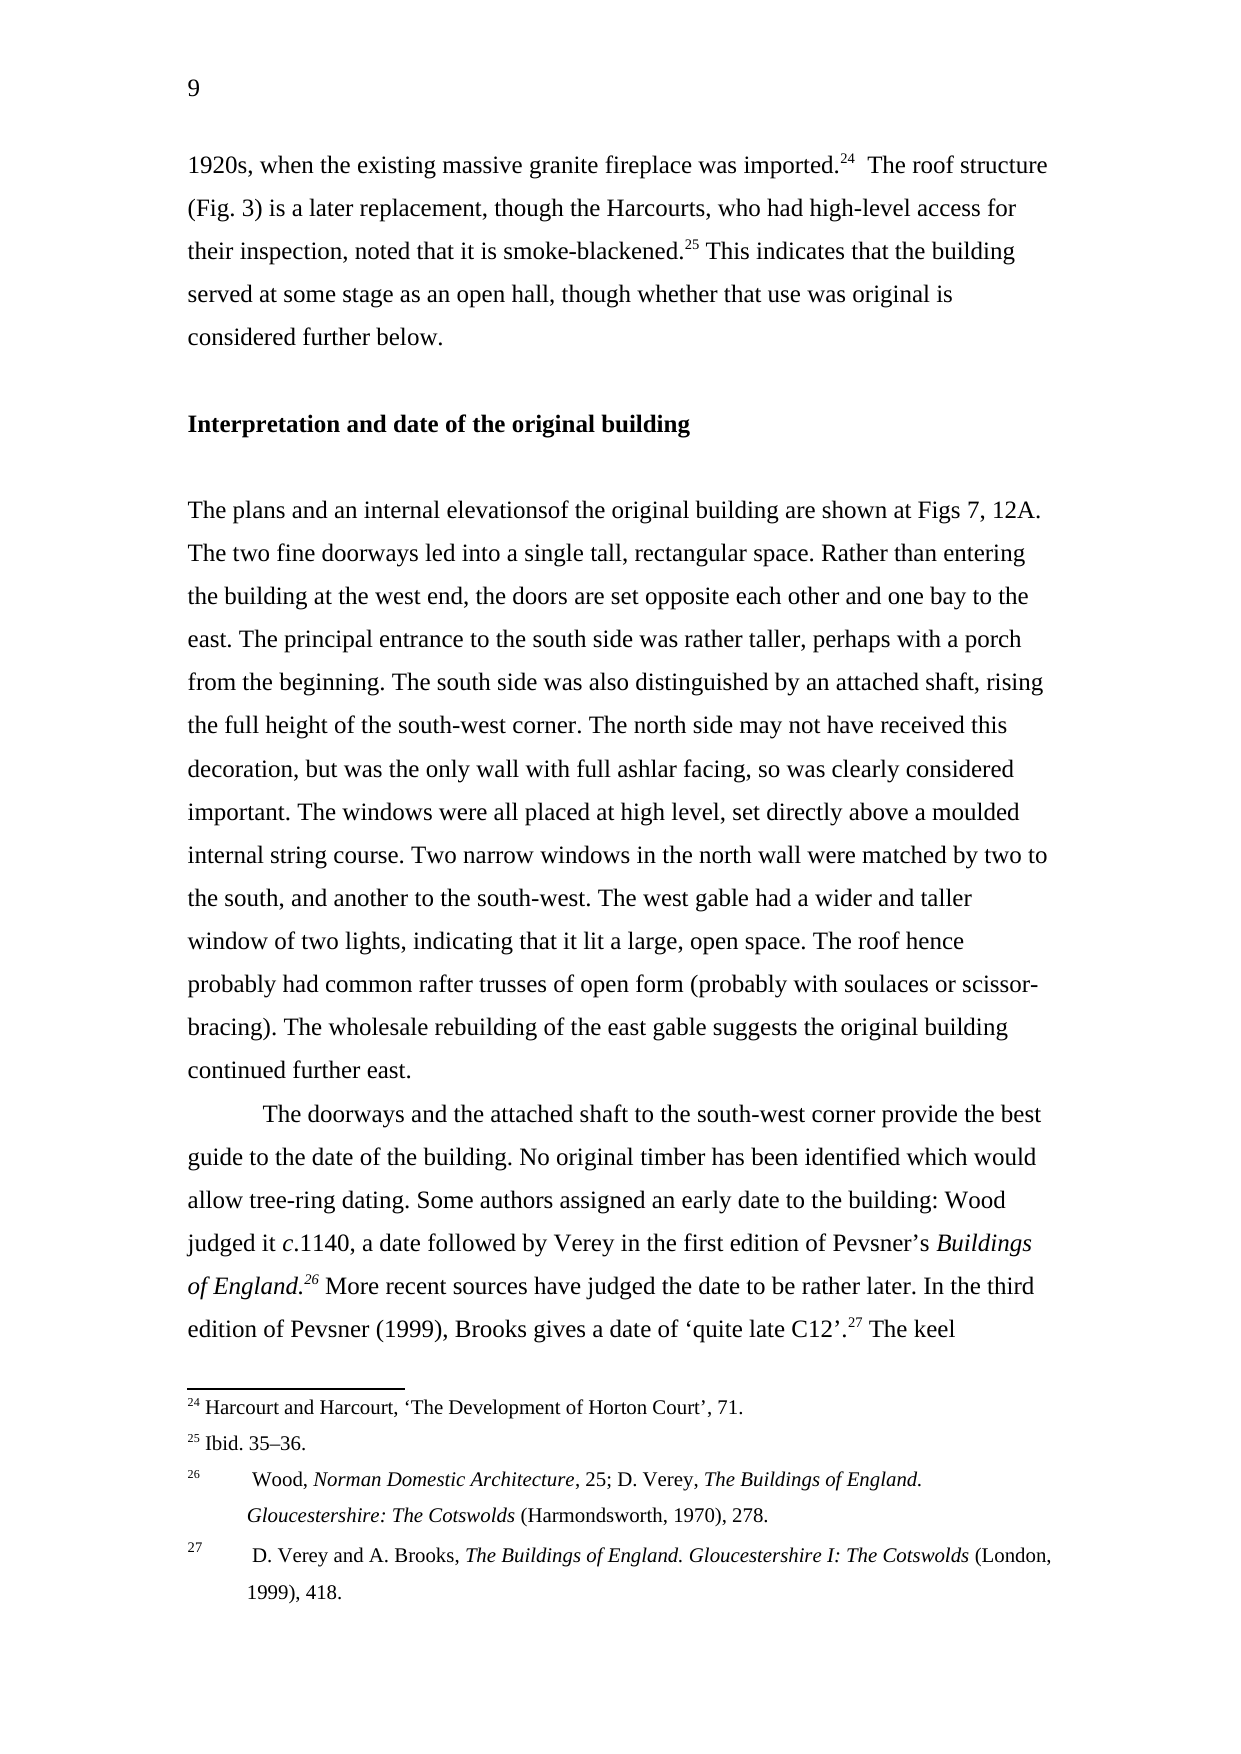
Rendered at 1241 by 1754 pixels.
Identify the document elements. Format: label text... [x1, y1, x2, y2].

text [187, 1099, 1053, 1343]
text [187, 150, 1053, 351]
text The plans and an internal elevationsof the original building are shown at Figs 7, 12A. The two fine doorways led into a single tall, rectangular space. Rather than entering the building at the west end, the doors are set opposite each other and one bay to the east. The principal entrance to the south side was rather taller, perhaps with a porch from the beginning. The south side was also distinguished by an attached shaft, rising the full height of the south-west corner. The north side may not have received this decoration, but was the only wall with full ashlar facing, so was clearly considered important. The windows were all placed at high level, set directly above a moulded internal string course. Two narrow windows in the north wall were matched by two to the south, and another to the south-west. The west gable had a wider and taller window of two lights, indicating that it lit a large, open space. The roof hence probably had common rafter trusses of open form (probably with soulaces or scissor-bracing). The wholesale rebuilding of the east gable suggests the original building continued further east. [187, 495, 1053, 1084]
text Interpretation and date of the original building [187, 409, 1053, 437]
